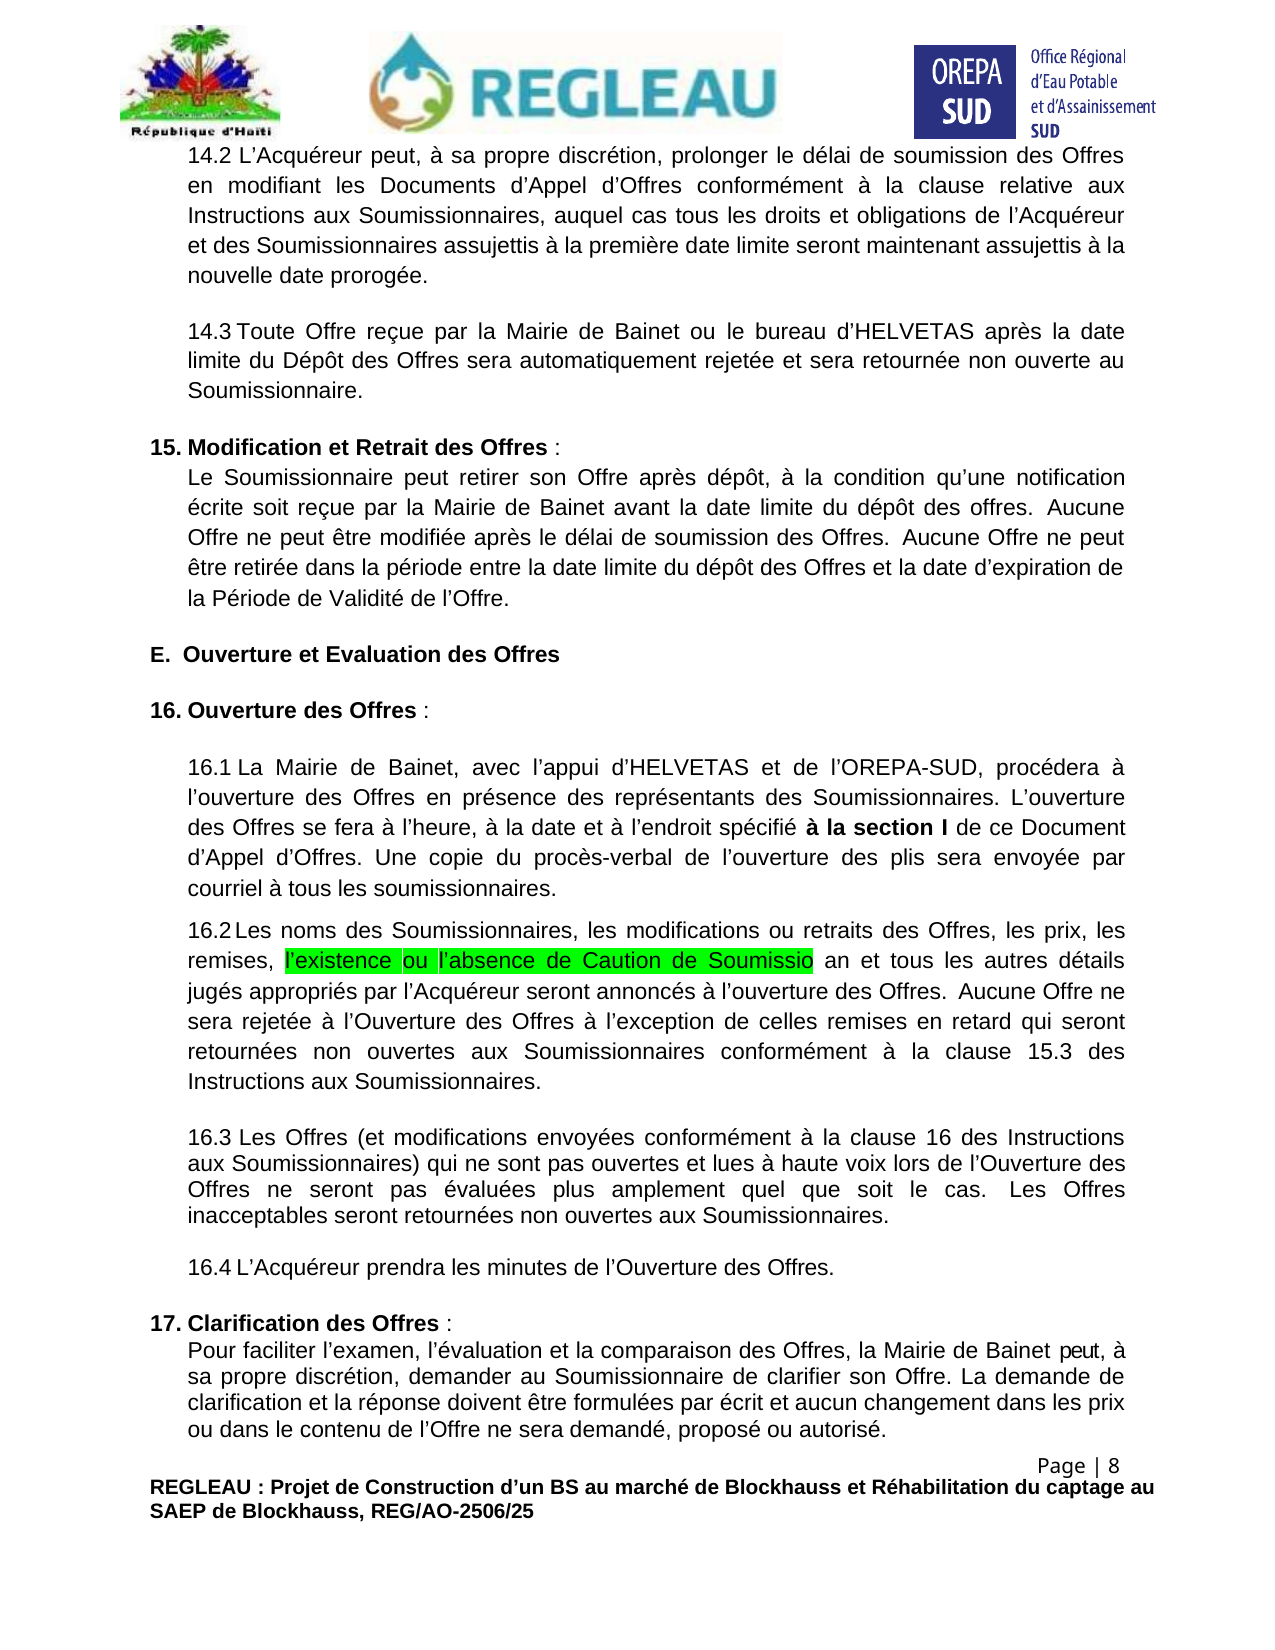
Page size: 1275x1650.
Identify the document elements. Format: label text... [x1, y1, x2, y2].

picture [120, 25, 281, 142]
list L’Acquéreur prendra les minutes de l’Ouverture des Offres. [187, 1254, 1237, 1280]
list Les Offres (et modifications envoyées conformément à la clause 16 des Instructions aux Soumissionnaires) qui ne sont pas ouvertes et lues à haute voix lors de l’Ouverture des Offres ne seront pas évaluées plus amplement quel que soit le cas. Les Offres inacceptables seront retournées non ouvertes aux Soumissionnaires. [187, 1123, 1126, 1229]
picture [368, 31, 783, 134]
list Pour faciliter l’examen, l’évaluation et la comparaison des Offres, la Mairie de Bainet peut, à sa propre discrétion, demander au Soumissionnaire de clarifier son Offre. La demande de clarification et la réponse doivent être formulées par écrit et aucun changement dans les prix ou dans le contenu de l’Offre ne sera demandé, proposé ou autorisé. [187, 1337, 1126, 1442]
list Le Soumissionnaire peut retirer son Offre après dépôt, à la condition qu’une notification écrite soit reçue par la Mairie de Bainet avant la date limite du dépôt des offres. Aucune Offre ne peut être modifiée après le délai de soumission des Offres. Aucune Offre ne peut être retirée dans la période entre la date limite du dépôt des Offres et la date d’expiration de la Période de Validité de l’Offre. [187, 464, 1126, 611]
list L’Acquéreur peut, à sa propre discrétion, prolonger le délai de soumission des Offres en modifiant les Documents d’Appel d’Offres conformément à la clause relative aux Instructions aux Soumissionnaires, auquel cas tous les droits et obligations de l’Acquéreur et des Soumissionnaires assujettis à la première date limite seront maintenant assujettis à la nouvelle date prorogée. [187, 142, 1125, 289]
subtitle Ouverture et Evaluation des Offres [150, 641, 1237, 667]
list Toute Offre reçue par la Mairie de Bainet ou le bureau d’HELVETAS après la date limite du Dépôt des Offres sera automatiquement rejetée et sera retournée non ouverte au Soumissionnaire. [187, 318, 1126, 403]
list Les noms des Soumissionnaires, les modifications ou retraits des Offres, les prix, les remises, l’existence ou l’absence de Caution de Soumissio an et tous les autres détails jugés appropriés par l’Acquéreur seront annoncés à l’ouverture des Offres. Aucune Offre ne sera rejetée à l’Ouverture des Offres à l’exception de celles remises en retard qui seront retournées non ouvertes aux Soumissionnaires conformément à la clause 15.3 des Instructions aux Soumissionnaires. [187, 917, 1126, 1094]
list Clarification des Offres : [150, 1310, 1126, 1337]
list La Mairie de Bainet, avec l’appui d’HELVETAS et de l’OREPA-SUD, procédera à l’ouverture des Offres en présence des représentants des Soumissionnaires. L’ouverture des Offres se fera à l’heure, à la date et à l’endroit spécifié à la section I de ce Document d’Appel d’Offres. Une copie du procès-verbal de l’ouverture des plis sera envoyée par courriel à tous les soumissionnaires. [187, 754, 1126, 901]
list Modification et Retrait des Offres : [150, 433, 1126, 460]
list Ouverture des Offres : [150, 697, 1237, 724]
